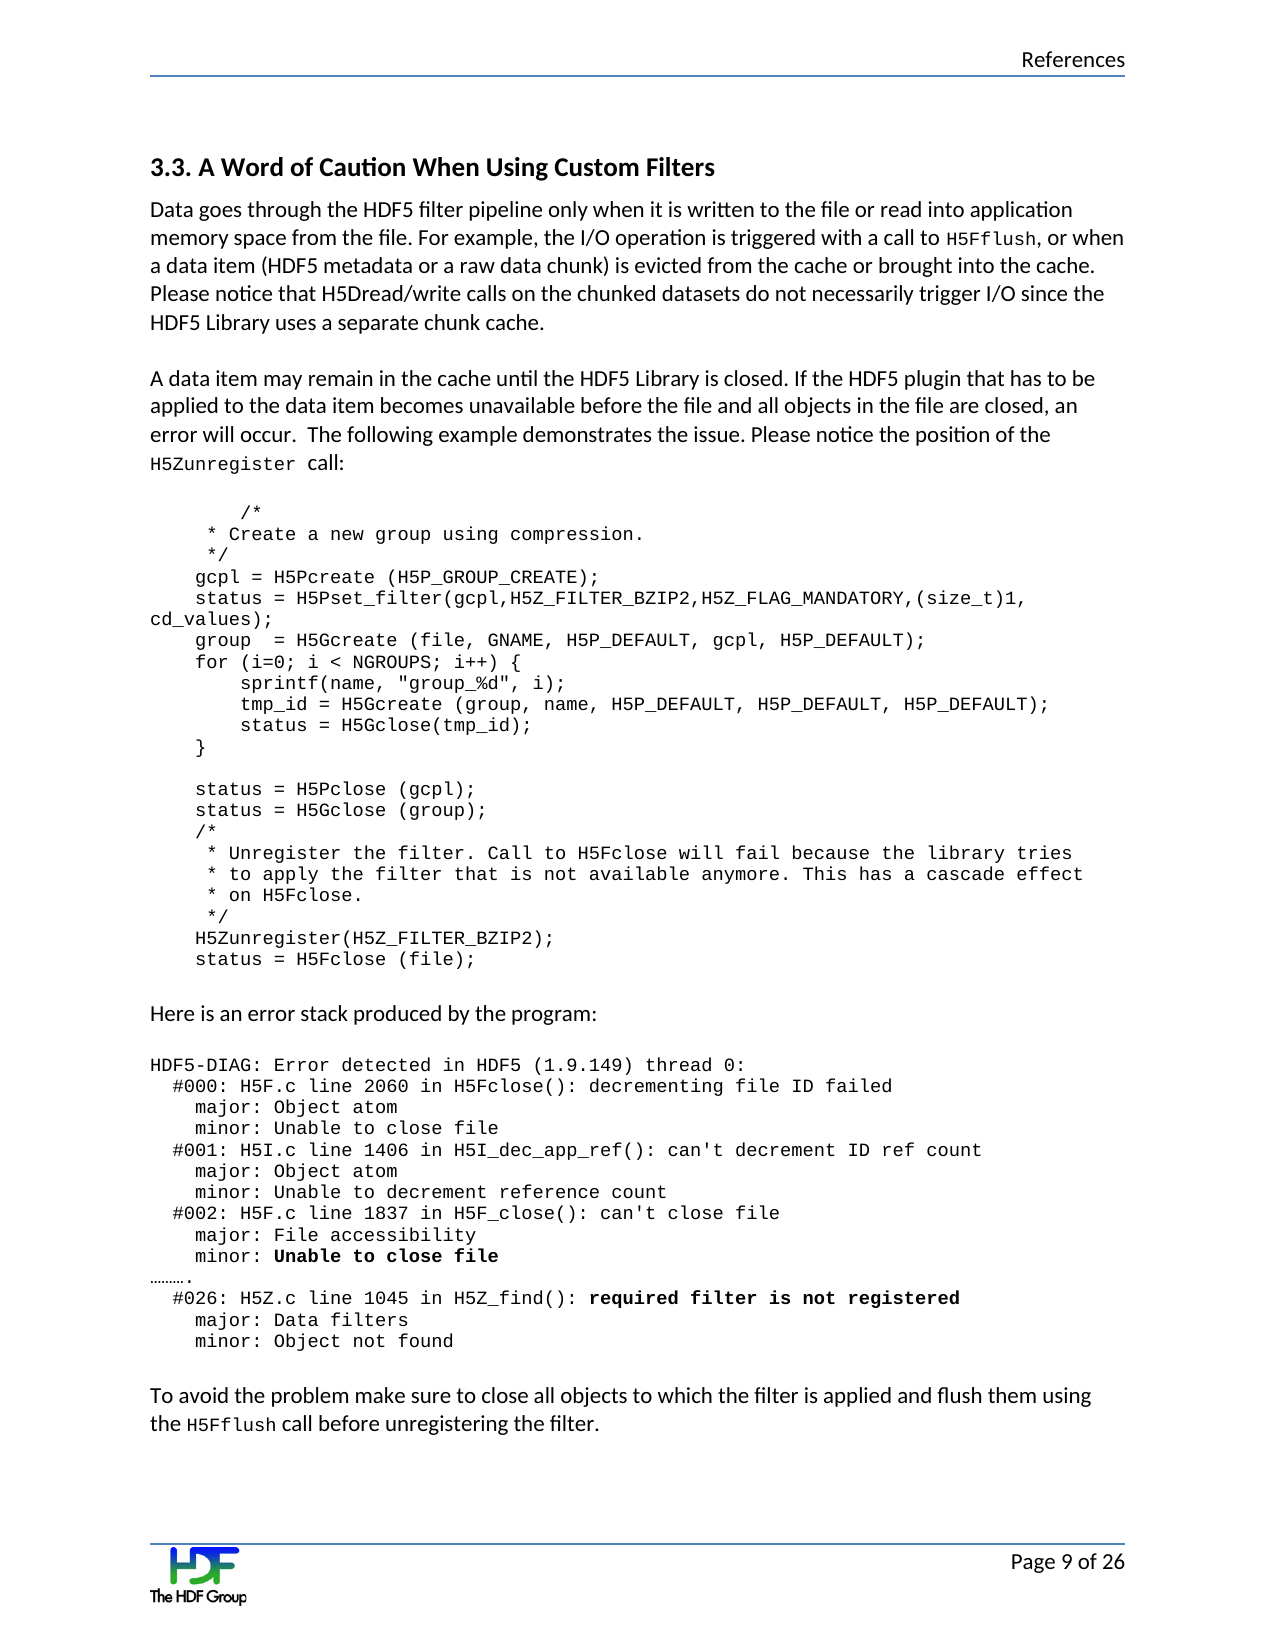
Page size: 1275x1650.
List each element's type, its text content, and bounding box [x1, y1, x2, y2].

text #001: H5I.c line 1406 in H5I_dec_app_ref(): can't decrement ID ref count [150, 1140, 1125, 1162]
text * on H5Fclose. [150, 886, 1125, 907]
text gcpl = H5Pcreate (H5P_GROUP_CREATE); [150, 567, 1125, 589]
subtitle A Word of Caution When Using Custom Filters [150, 150, 1125, 183]
text H5Zunregister(H5Z_FILTER_BZIP2); [150, 929, 1125, 950]
text major: File accessibility [150, 1225, 1125, 1247]
text */ [150, 907, 1125, 929]
text status = H5Gclose (group); [150, 801, 1125, 822]
text status = H5Pclose (gcpl); [150, 780, 1125, 801]
text minor: Unable to close file [150, 1119, 1125, 1140]
text A data item may remain in the cache until the HDF5 Library is closed. If the HDF5 plugin that has to be applied to the data item becomes unavailable before the file and all objects in the file are closed, an error will occur. The following example demonstrates the issue. Please notice the position of the H5Zunregister call: [150, 364, 1125, 476]
text /* [150, 504, 1125, 525]
text minor: Unable to decrement reference count [150, 1183, 1125, 1204]
text #002: H5F.c line 1837 in H5F_close(): can't close file [150, 1204, 1125, 1225]
picture [150, 1547, 247, 1606]
text for (i=0; i < NGROUPS; i++) { [150, 652, 1125, 674]
text status = H5Pset_filter(gcpl,H5Z_FILTER_BZIP2,H5Z_FLAG_MANDATORY,(size_t)1, cd_values); [150, 589, 1125, 631]
text ………. [150, 1268, 1125, 1289]
text /* [150, 822, 1125, 844]
text major: Object atom [150, 1098, 1125, 1119]
text major: Object atom [150, 1162, 1125, 1183]
text sprintf(name, "group_%d", i); [150, 674, 1125, 695]
text */ [150, 546, 1125, 567]
text minor: Unable to close file [150, 1247, 1125, 1268]
text major: Data filters [150, 1310, 1125, 1332]
text #000: H5F.c line 2060 in H5Fclose(): decrementing file ID failed [150, 1077, 1125, 1098]
text HDF5-DIAG: Error detected in HDF5 (1.9.149) thread 0: [150, 1055, 1125, 1077]
text * Create a new group using compression. [150, 525, 1125, 546]
text tmp_id = H5Gcreate (group, name, H5P_DEFAULT, H5P_DEFAULT, H5P_DEFAULT); [150, 695, 1125, 716]
text Data goes through the HDF5 filter pipeline only when it is written to the file or read into application memory space from the file. For example, the I/O operation is triggered with a call to H5Fflush, or when a data item (HDF5 metadata or a raw data chunk) is evicted from the cache or brought into the cache. Please notice that H5Dread/write calls on the chunked datasets do not necessarily trigger I/O since the HDF5 Library uses a separate chunk cache. [150, 196, 1125, 336]
text status = H5Fclose (file); [150, 950, 1125, 971]
text Here is an error stack produced by the program: [150, 999, 1125, 1027]
text * Unregister the filter. Call to H5Fclose will fail because the library tries [150, 844, 1125, 865]
text #026: H5Z.c line 1045 in H5Z_find(): required filter is not registered [150, 1289, 1125, 1310]
text minor: Object not found [150, 1332, 1125, 1353]
text To avoid the problem make sure to close all objects to which the filter is applied and flush them using the H5Fflush call before unregistering the filter. [150, 1381, 1125, 1437]
text * to apply the filter that is not available anymore. This has a cascade effect [150, 865, 1125, 886]
text group = H5Gcreate (file, GNAME, H5P_DEFAULT, gcpl, H5P_DEFAULT); [150, 631, 1125, 652]
text } [150, 737, 1125, 759]
text status = H5Gclose(tmp_id); [150, 716, 1125, 737]
